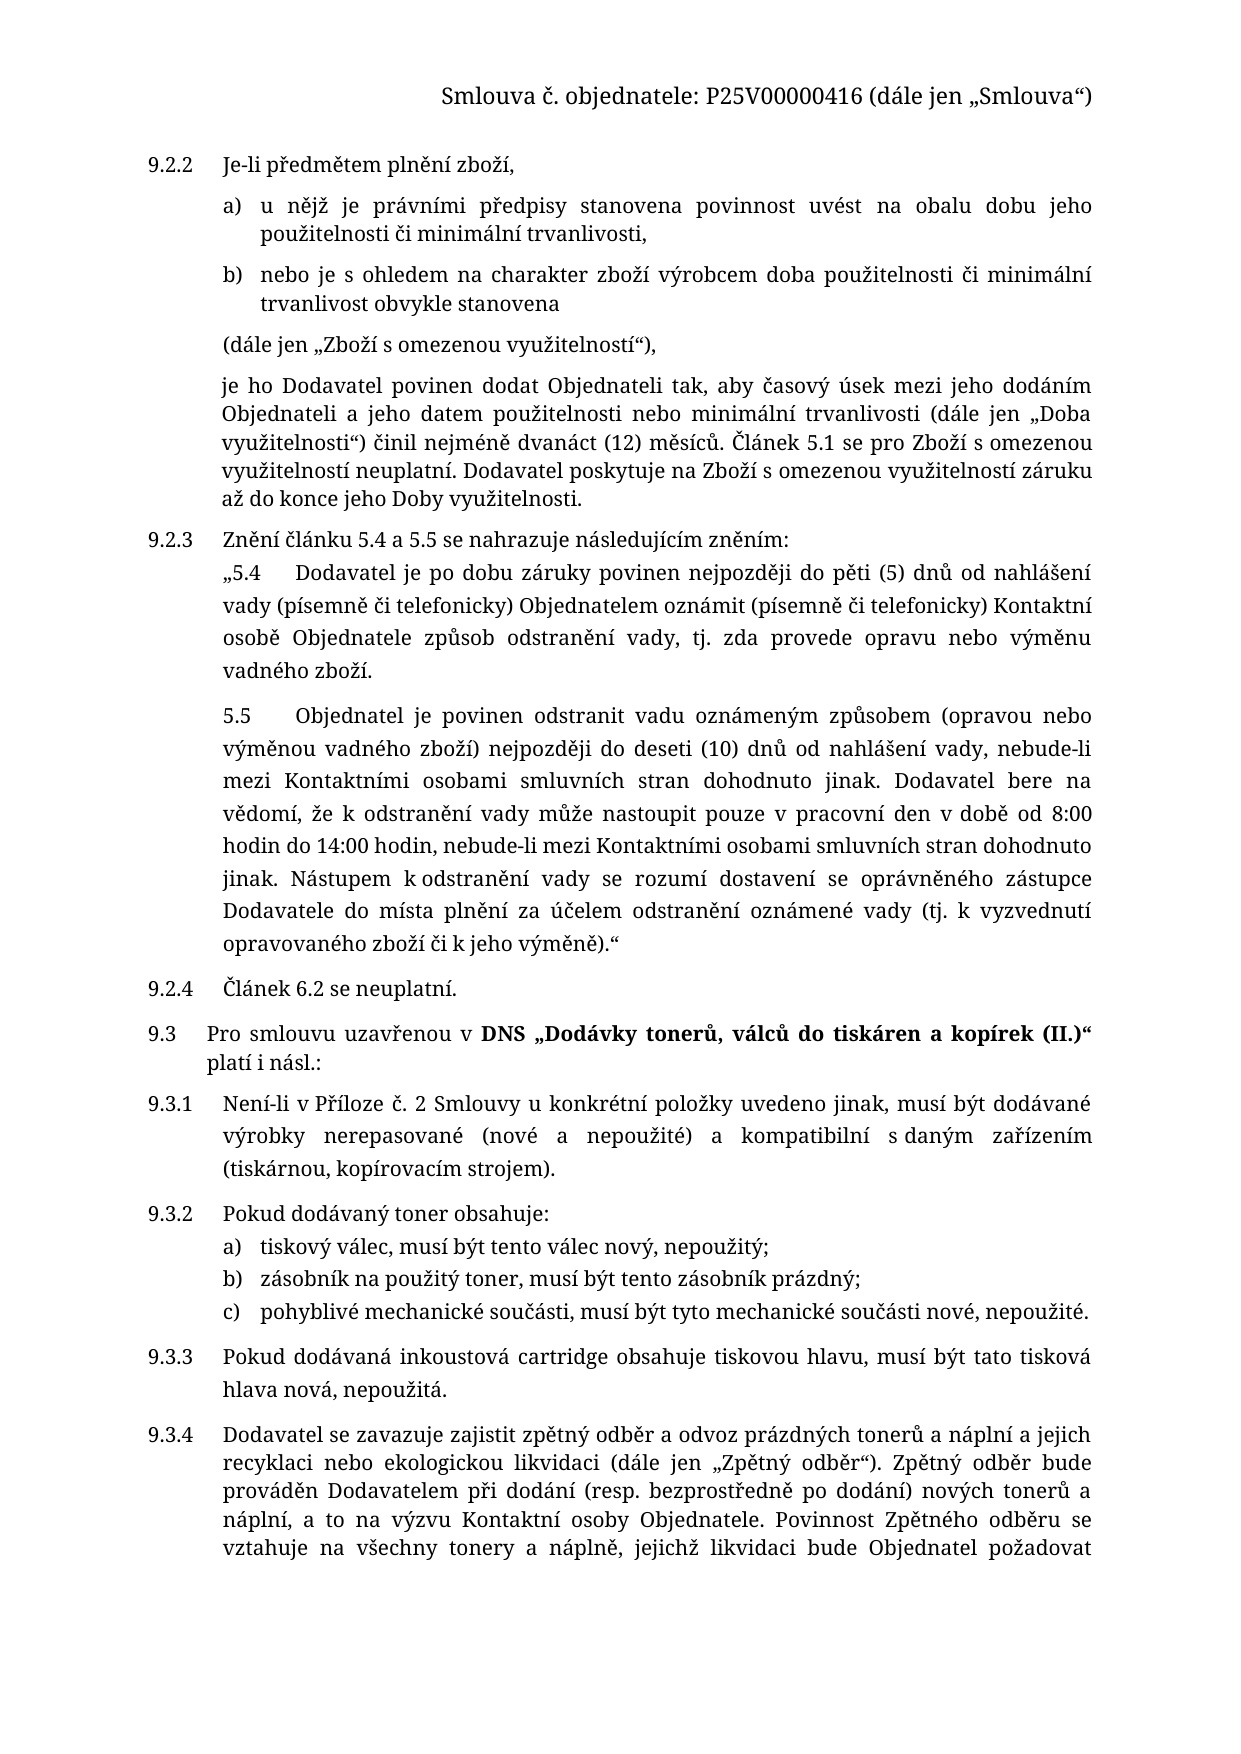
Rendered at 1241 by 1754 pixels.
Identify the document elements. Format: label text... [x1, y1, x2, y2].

list Znění článku 5.4 a 5.5 se nahrazuje následujícím zněním: [148, 526, 1093, 554]
list Je-li předmětem plnění zboží, [148, 150, 1093, 179]
list Pro smlouvu uzavřenou v DNS „Dodávky tonerů, válců do tiskáren a kopírek (II.)“ platí i násl.: [148, 1019, 1093, 1076]
list tiskový válec, musí být tento válec nový, nepoužitý; [223, 1232, 1093, 1260]
list Pokud dodávaný toner obsahuje: [148, 1199, 1093, 1228]
list u nějž je právními předpisy stanovena povinnost uvést na obalu dobu jeho použitelnosti či minimální trvanlivosti, [223, 191, 1093, 248]
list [148, 1420, 1093, 1562]
list nebo je s ohledem na charakter zboží výrobcem doba použitelnosti či minimální trvanlivost obvykle stanovena [223, 261, 1093, 317]
list Není-li v Příloze č. 2 Smlouvy u konkrétní položky uvedeno jinak, musí být dodávané výrobky nerepasované (nové a nepoužité) a kompatibilní s daným zařízením (tiskárnou, kopírovacím strojem). [148, 1089, 1093, 1182]
list 5.5 Objednatel je povinen odstranit vadu oznámeným způsobem (opravou nebo výměnou vadného zboží) nejpozději do deseti (10) dnů od nahlášení vady, nebude-li mezi Kontaktními osobami smluvních stran dohodnuto jinak. Dodavatel bere na vědomí, že k odstranění vady může nastoupit pouze v pracovní den v době od 8:00 hodin do 14:00 hodin, nebude-li mezi Kontaktními osobami smluvních stran dohodnuto jinak. Nástupem k odstranění vady se rozumí dostavení se oprávněného zástupce Dodavatele do místa plnění za účelem odstranění oznámené vady (tj. k vyzvednutí opravovaného zboží či k jeho výměně).“ [223, 701, 1093, 958]
list Článek 6.2 se neuplatní. [148, 974, 1093, 1003]
list zásobník na použitý toner, musí být tento zásobník prázdný; [223, 1264, 1093, 1293]
text je ho Dodavatel povinen dodat Objednateli tak, aby časový úsek mezi jeho dodáním Objednateli a jeho datem použitelnosti nebo minimální trvanlivosti (dále jen „Doba využitelnosti“) činil nejméně dvanáct (12) měsíců. Článek 5.1 se pro Zboží s omezenou využitelností neuplatní. Dodavatel poskytuje na Zboží s omezenou využitelností záruku až do konce jeho Doby využitelnosti. [221, 371, 1093, 513]
list „5.4 Dodavatel je po dobu záruky povinen nejpozději do pěti (5) dnů od nahlášení vady (písemně či telefonicky) Objednatelem oznámit (písemně či telefonicky) Kontaktní osobě Objednatele způsob odstranění vady, tj. zda provede opravu nebo výměnu vadného zboží. [223, 558, 1093, 684]
text (dále jen „Zboží s omezenou využitelností“), [223, 330, 1093, 358]
list pohyblivé mechanické součásti, musí být tyto mechanické součásti nové, nepoužité. [223, 1297, 1093, 1325]
list Pokud dodávaná inkoustová cartridge obsahuje tiskovou hlavu, musí být tato tisková hlava nová, nepoužitá. [148, 1342, 1093, 1403]
